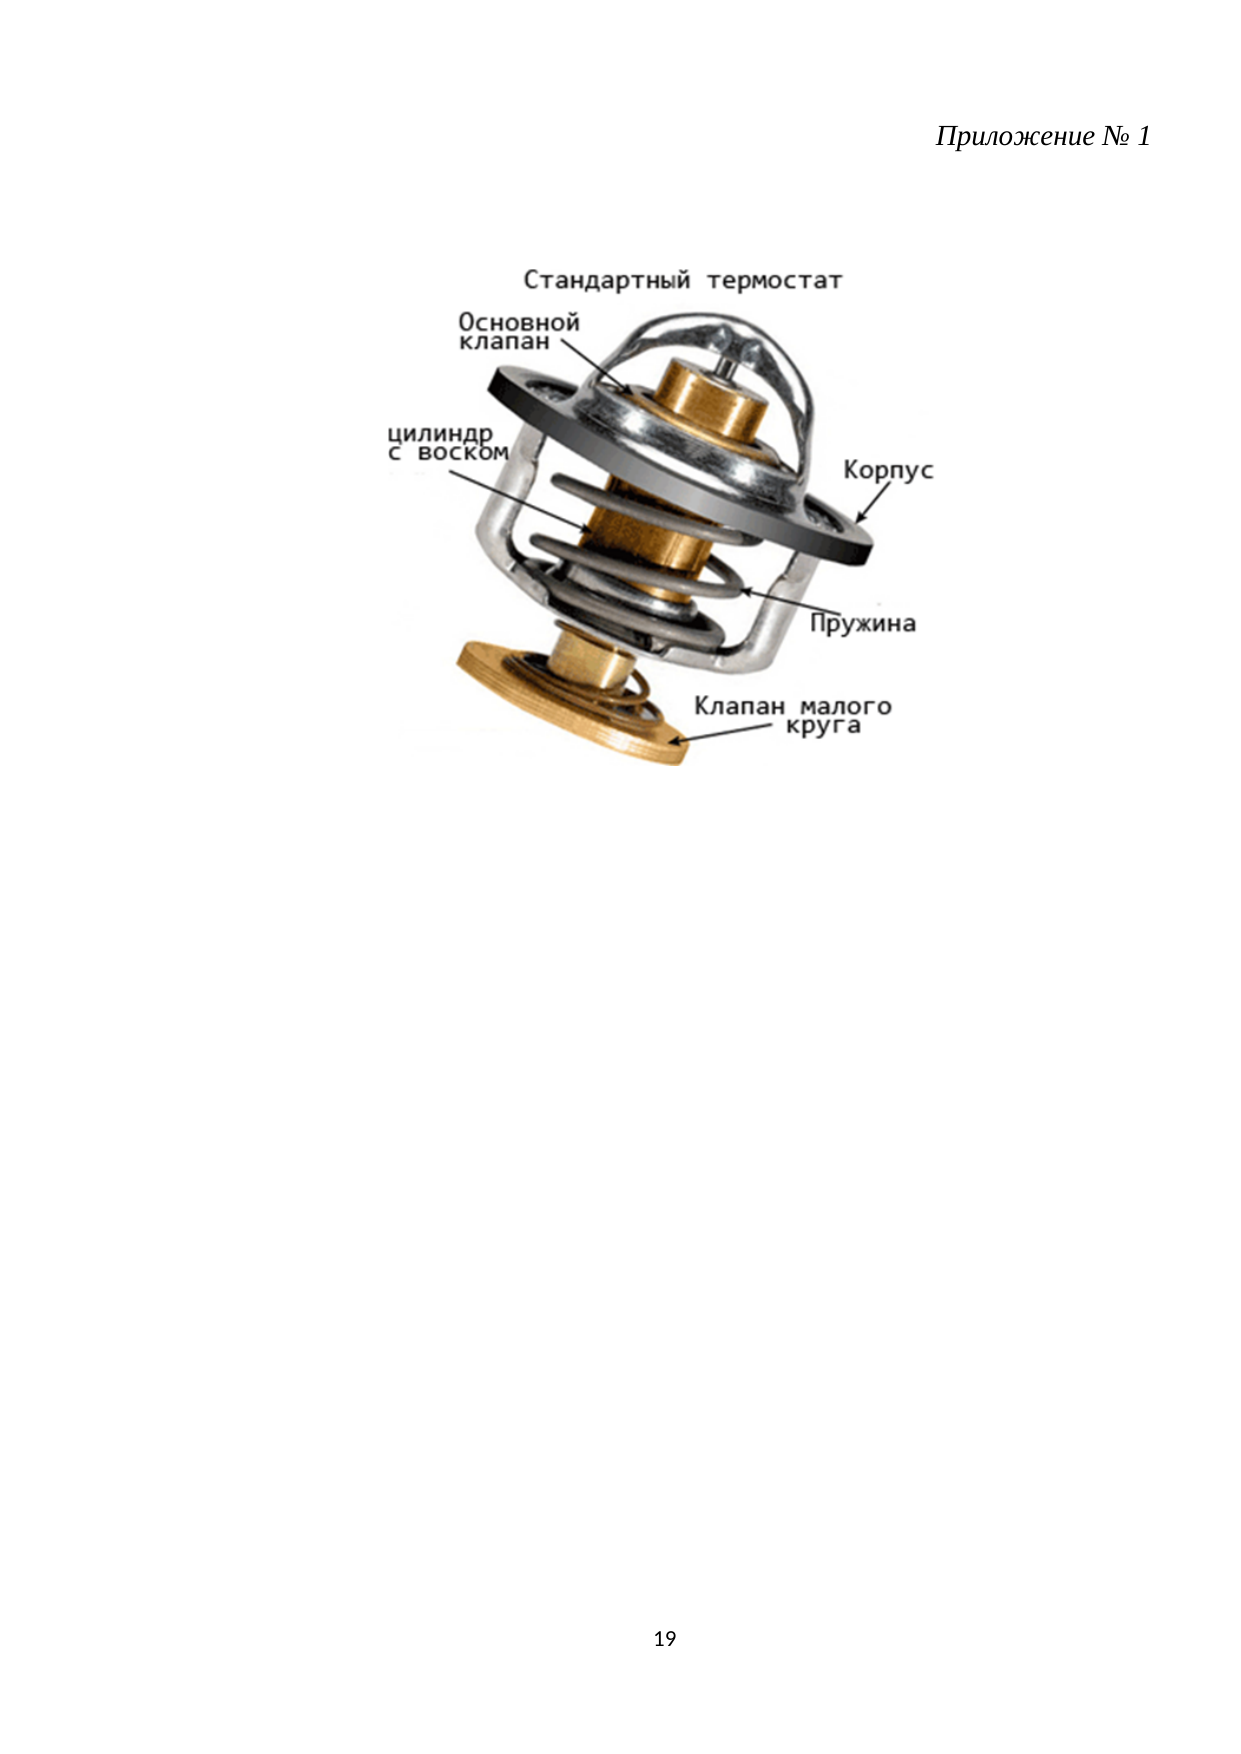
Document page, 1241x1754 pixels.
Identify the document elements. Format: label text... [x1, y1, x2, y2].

picture [388, 269, 941, 766]
text Приложение № 1 [177, 118, 1152, 152]
